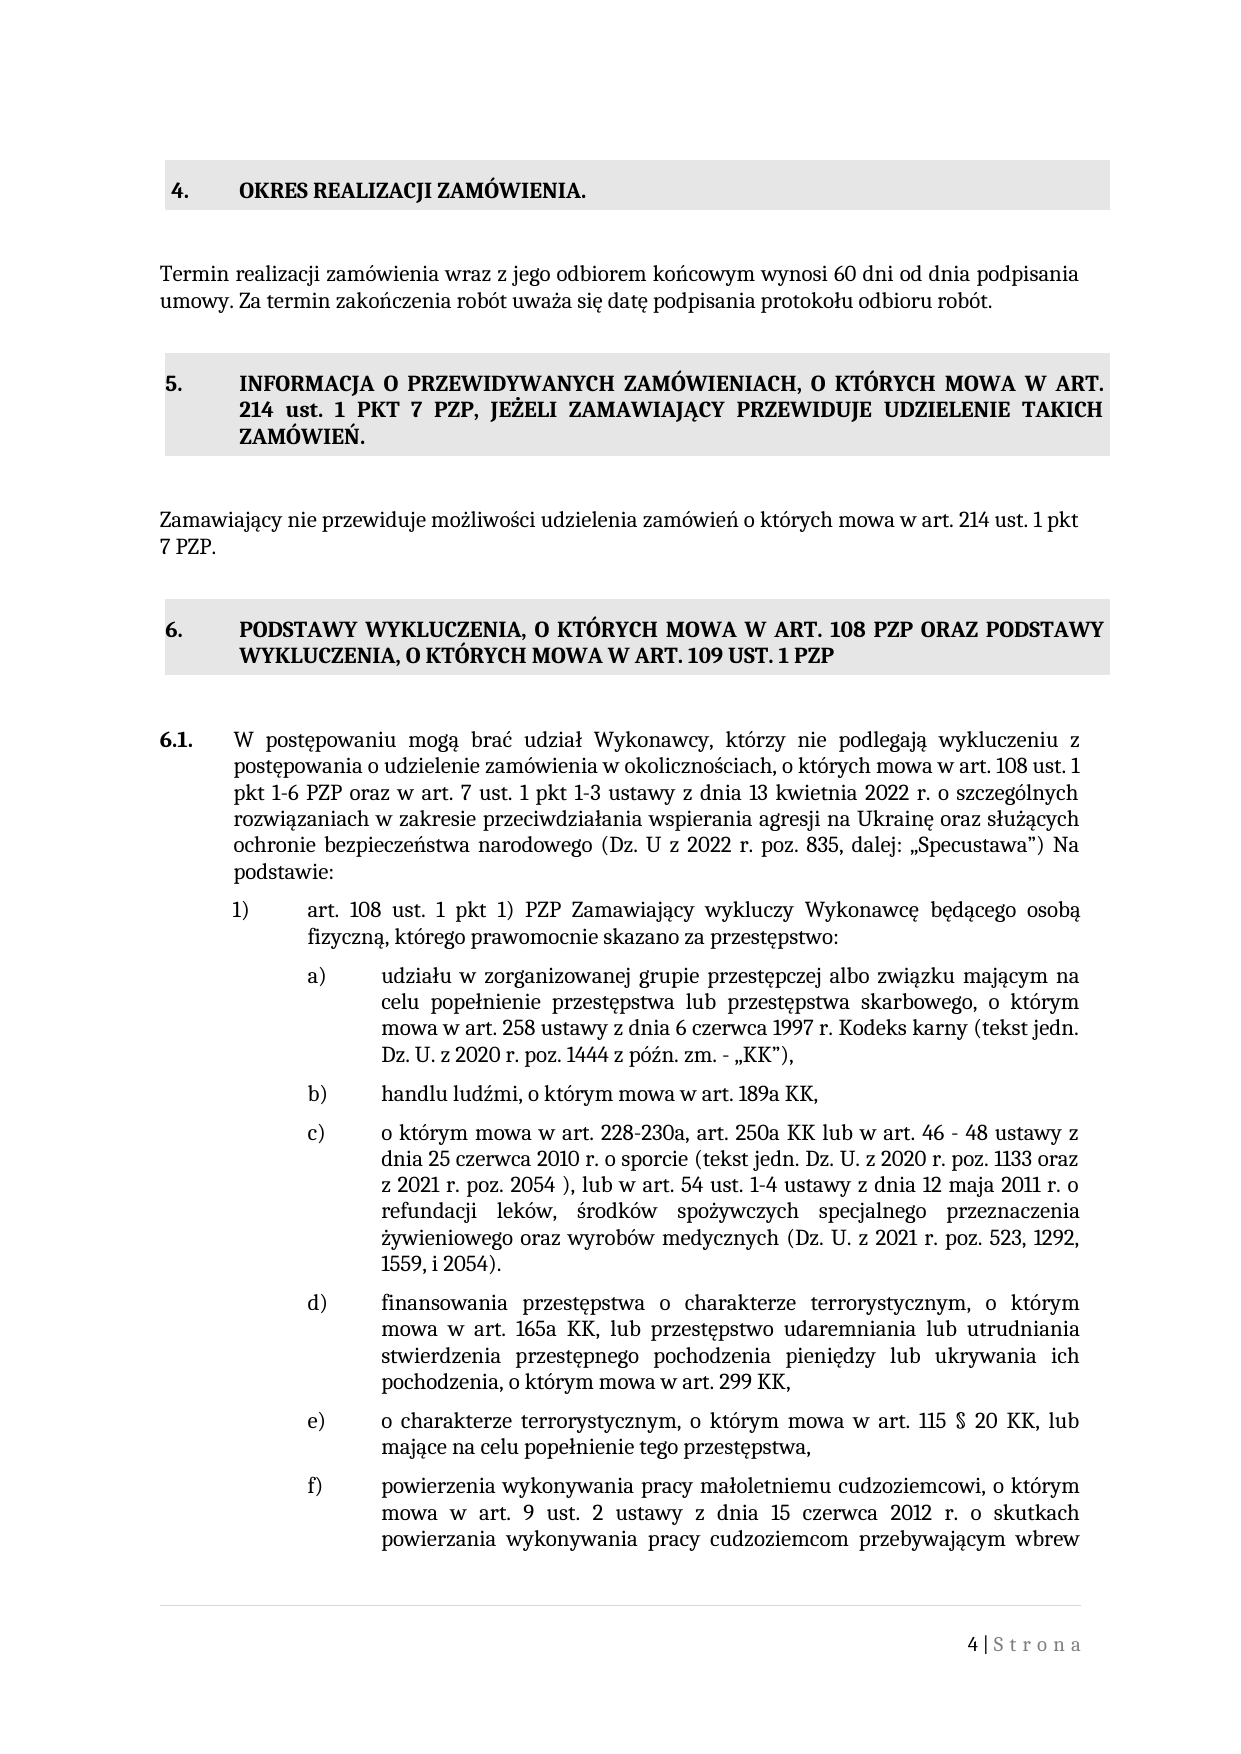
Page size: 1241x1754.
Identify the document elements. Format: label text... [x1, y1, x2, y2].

text 6.1. W postępowaniu mogą brać udział Wykonawcy, którzy nie podlegają wykluczeniu z postępowania o udzielenie zamówienia w okolicznościach, o których mowa w art. 108 ust. 1 pkt 1-6 PZP oraz w art. 7 ust. 1 pkt 1-3 ustawy z dnia 13 kwietnia 2022 r. o szczególnych rozwiązaniach w zakresie przeciwdziałania wspierania agresji na Ukrainę oraz służących ochronie bezpieczeństwa narodowego (Dz. U z 2022 r. poz. 835, dalej: „Specustawa”) Na podstawie: [159, 727, 1081, 885]
text c) o którym mowa w art. 228-230a, art. 250a KK lub w art. 46 - 48 ustawy z dnia 25 czerwca 2010 r. o sporcie (tekst jedn. Dz. U. z 2020 r. poz. 1133 oraz z 2021 r. poz. 2054 ), lub w art. 54 ust. 1-4 ustawy z dnia 12 maja 2011 r. o refundacji leków, środków spożywczych specjalnego przeznaczenia żywieniowego oraz wyrobów medycznych (Dz. U. z 2021 r. poz. 523, 1292, 1559, i 2054). [307, 1119, 1081, 1277]
text 1) art. 108 ust. 1 pkt 1) PZP Zamawiający wykluczy Wykonawcę będącego osobą fizyczną, którego prawomocnie skazano za przestępstwo: [232, 897, 1081, 950]
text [307, 1473, 1081, 1552]
text Zamawiający nie przewiduje możliwości udzielenia zamówień o których mowa w art. 214 ust. 1 pkt 7 PZP. [159, 507, 1081, 560]
table_header 6. PODSTAWY WYKLUCZENIA, O KTÓRYCH MOWA W ART. 108 PZP ORAZ PODSTAWY WYKLUCZENIA, O KTÓRYCH MOWA W ART. 109 UST. 1 PZP [165, 599, 1110, 675]
text e) o charakterze terrorystycznym, o którym mowa w art. 115 § 20 KK, lub mające na celu popełnienie tego przestępstwa, [307, 1408, 1081, 1461]
text b) handlu ludźmi, o którym mowa w art. 189a KK, [307, 1080, 1081, 1107]
table_header 4. OKRES REALIZACJI ZAMÓWIENIA. [165, 160, 1110, 210]
text Termin realizacji zamówienia wraz z jego odbiorem końcowym wynosi 60 dni od dnia podpisania umowy. Za termin zakończenia robót uważa się datę podpisania protokołu odbioru robót. [159, 261, 1081, 314]
text d) finansowania przestępstwa o charakterze terrorystycznym, o którym mowa w art. 165a KK, lub przestępstwo udaremniania lub utrudniania stwierdzenia przestępnego pochodzenia pieniędzy lub ukrywania ich pochodzenia, o którym mowa w art. 299 KK, [307, 1290, 1081, 1395]
text a) udziału w zorganizowanej grupie przestępczej albo związku mającym na celu popełnienie przestępstwa lub przestępstwa skarbowego, o którym mowa w art. 258 ustawy z dnia 6 czerwca 1997 r. Kodeks karny (tekst jedn. Dz. U. z 2020 r. poz. 1444 z późn. zm. - „KK”), [307, 962, 1081, 1068]
table_header 5. INFORMACJA O PRZEWIDYWANYCH ZAMÓWIENIACH, O KTÓRYCH MOWA W ART. 214 ust. 1 PKT 7 PZP, JEŻELI ZAMAWIAJĄCY PRZEWIDUJE UDZIELENIE TAKICH ZAMÓWIEŃ. [165, 353, 1110, 456]
